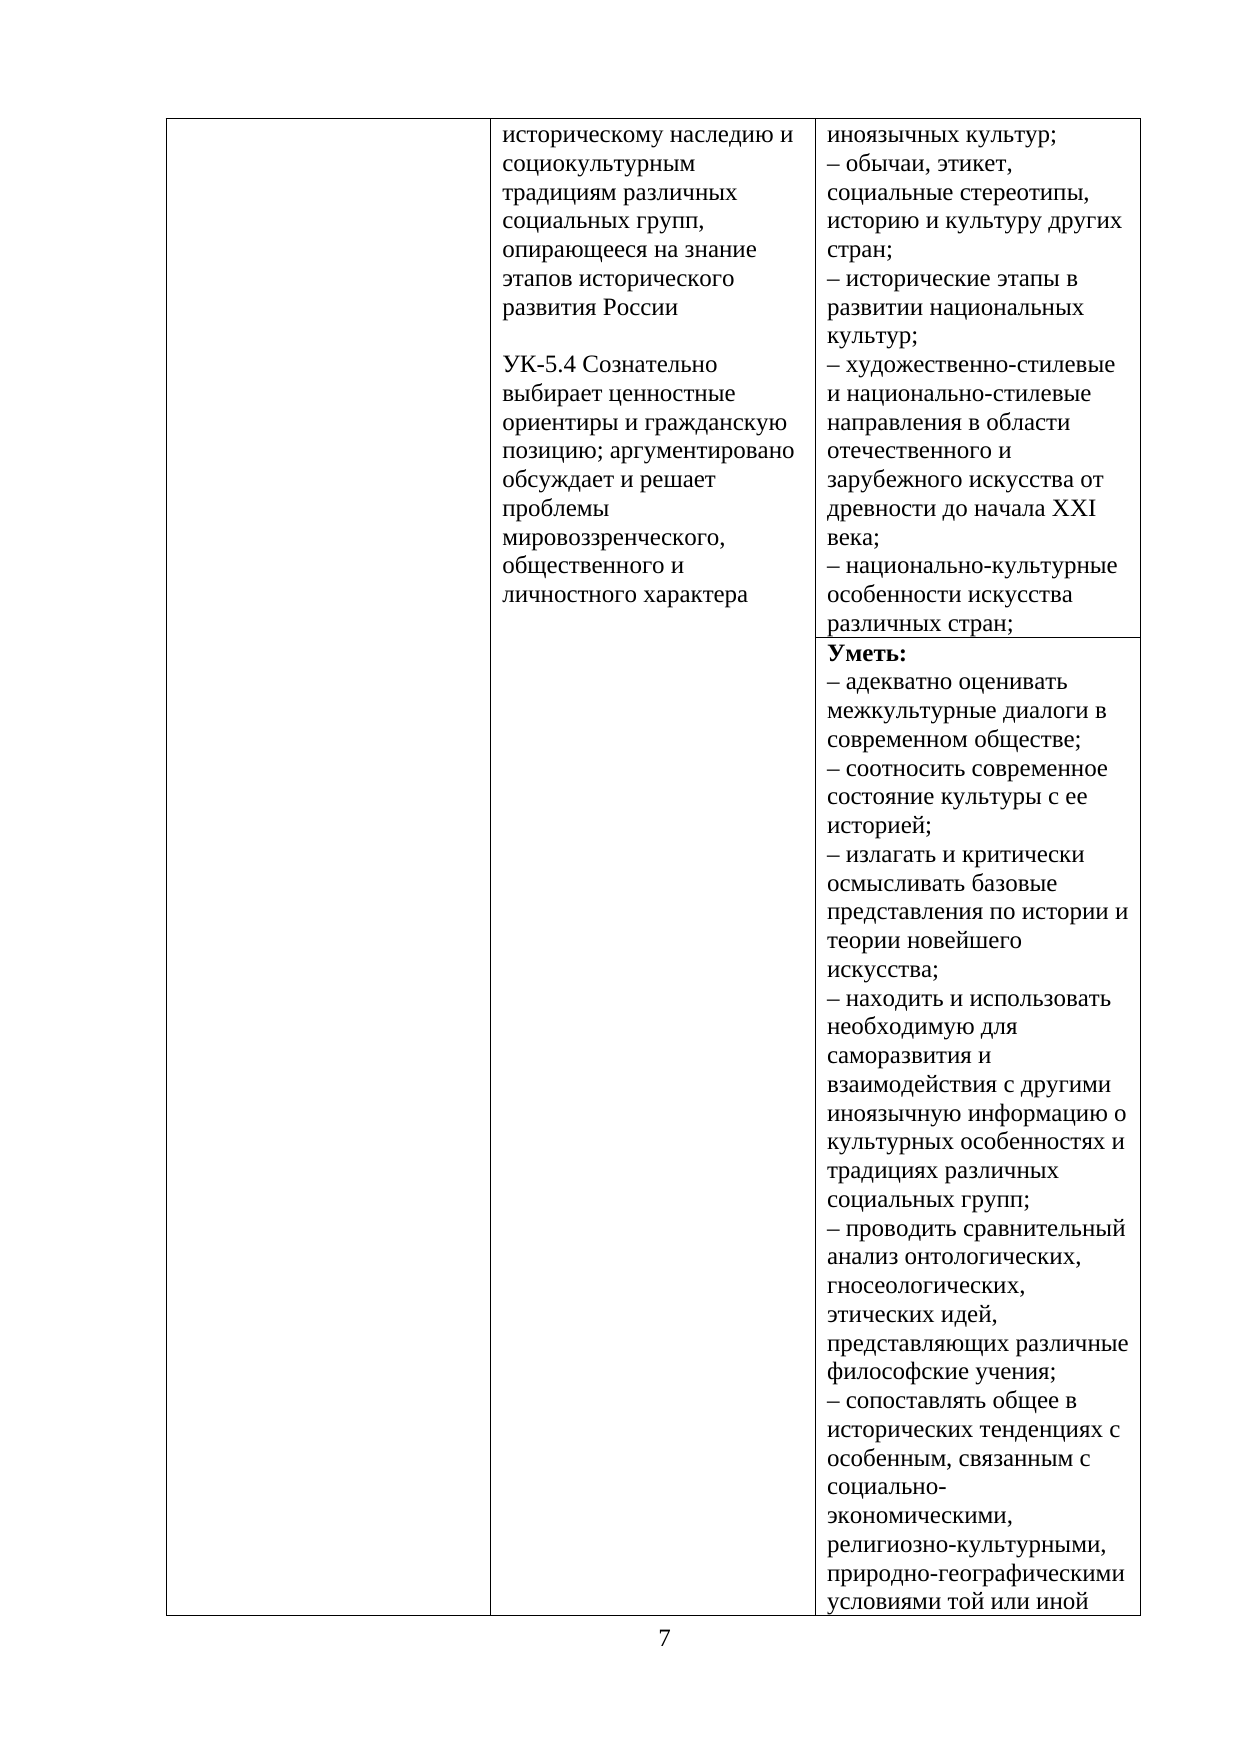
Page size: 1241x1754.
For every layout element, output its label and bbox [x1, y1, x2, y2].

table_cell [491, 119, 815, 1615]
table_cell [816, 119, 1140, 637]
table_cell [816, 638, 1140, 1615]
table_cell [167, 119, 490, 1615]
